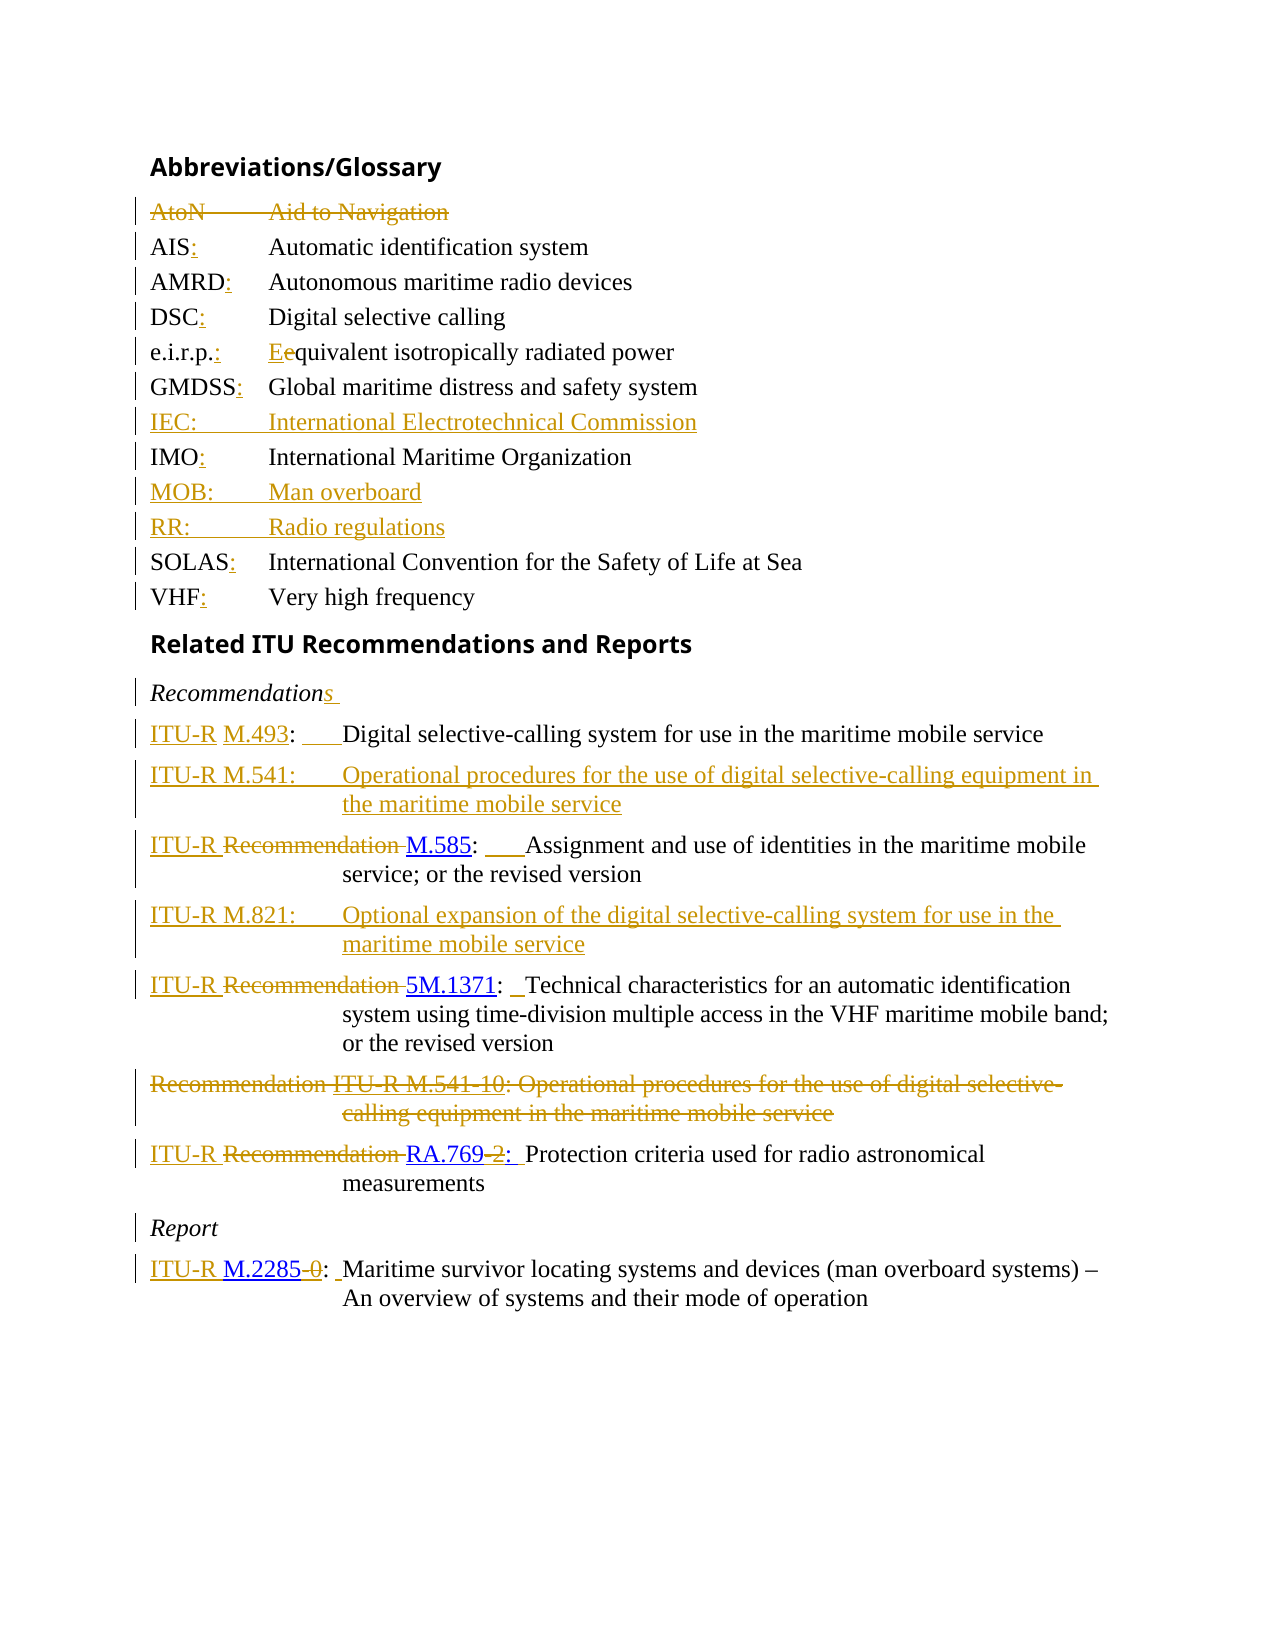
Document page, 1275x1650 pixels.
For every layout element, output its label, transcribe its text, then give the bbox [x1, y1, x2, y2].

text 5M.1371: Technical characteristics for an automatic identification system using time-division multiple access in the VHF maritime mobile band; or the revised version [150, 970, 1125, 1056]
subtitle Abbreviations/Glossary [150, 150, 1125, 184]
text AMRD Autonomous maritime radio devices [150, 267, 1125, 295]
text AIS Automatic identification system [150, 232, 1125, 260]
subtitle Recommendation [150, 678, 1125, 706]
text IMO International Maritime Organization [150, 442, 1125, 470]
text DSC Digital selective calling [150, 302, 1125, 330]
subtitle Related ITU Recommendations and Reports [150, 627, 1125, 661]
text VHF Very high frequency [150, 582, 1125, 610]
text GMDSS Global maritime distress and safety system [150, 372, 1125, 400]
subtitle Report [150, 1213, 1125, 1242]
text M.585: Assignment and use of identities in the maritime mobile service; or the revised version [150, 830, 1125, 888]
text RA.769: Protection criteria used for radio astronomical measurements [150, 1139, 1125, 1196]
text SOLAS International Convention for the Safety of Life at Sea [150, 547, 1125, 575]
text M.2285: Maritime survivor locating systems and devices (man overboard systems) – An overview of systems and their mode of operation [150, 1254, 1125, 1312]
text : Digital selective-calling system for use in the maritime mobile service [150, 719, 1125, 748]
text e.i.r.p. quivalent isotropically radiated power [150, 337, 1125, 365]
